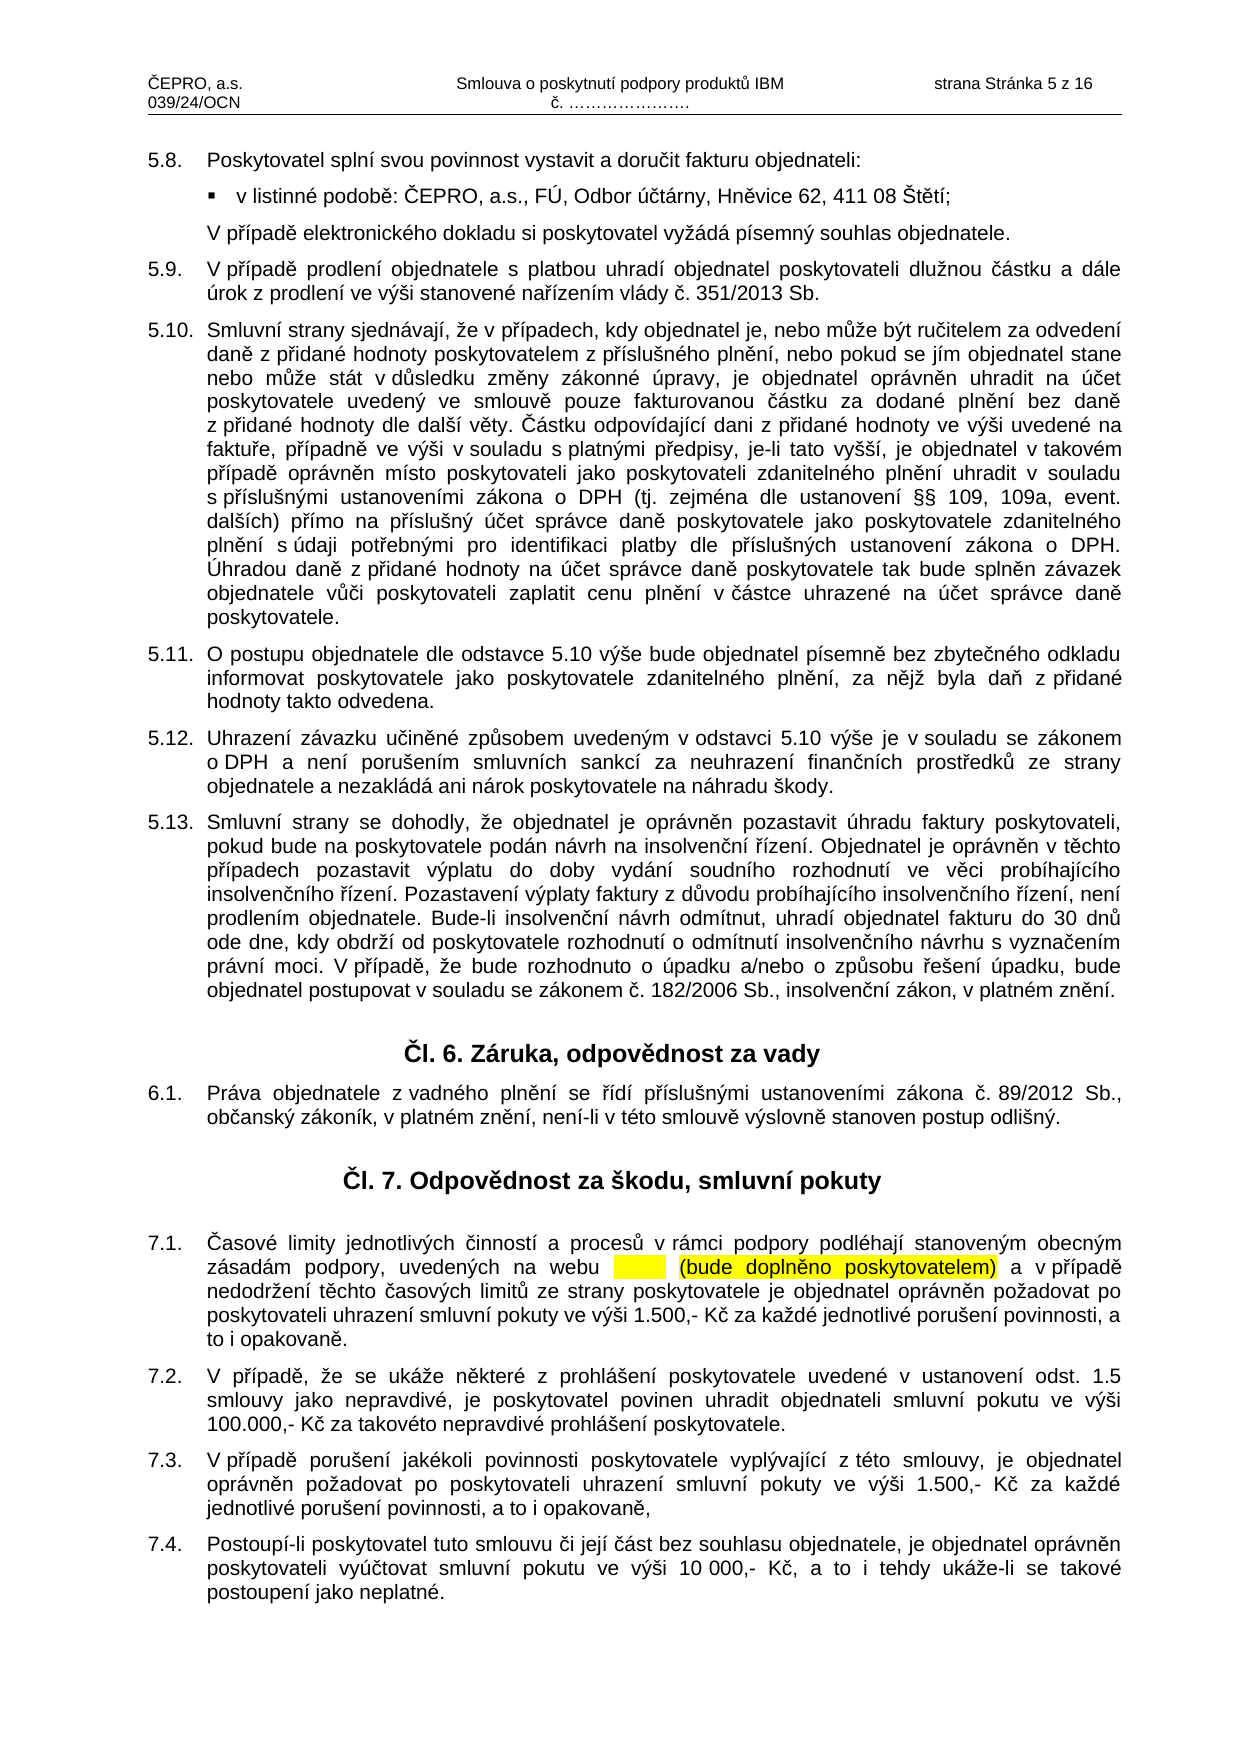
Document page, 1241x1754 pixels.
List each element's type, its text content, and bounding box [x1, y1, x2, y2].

list Odpovědnost za škodu, smluvní pokuty [102, 1166, 1122, 1195]
list Poskytovatel splní svou povinnost vystavit a doručit fakturu objednateli: [148, 148, 1122, 172]
list V případě, že se ukáže některé z prohlášení poskytovatele uvedené v ustanovení odst. 1.5 smlouvy jako nepravdivé, je poskytovatel povinen uhradit objednateli smluvní pokutu ve výši 100.000,- Kč za takovéto nepravdivé prohlášení poskytovatele. [148, 1363, 1122, 1435]
list Smluvní strany sjednávají, že v případech, kdy objednatel je, nebo může být ručitelem za odvedení daně z přidané hodnoty poskytovatelem z příslušného plnění, nebo pokud se jím objednatel stane nebo může stát v důsledku změny zákonné úpravy, je objednatel oprávněn uhradit na účet poskytovatele uvedený ve smlouvě pouze fakturovanou částku za dodané plnění bez daně z přidané hodnoty dle další věty. Částku odpovídající dani z přidané hodnoty ve výši uvedené na faktuře, případně ve výši v souladu s platnými předpisy, je-li tato vyšší, je objednatel v takovém případě oprávněn místo poskytovateli jako poskytovateli zdanitelného plnění uhradit v souladu s příslušnými ustanoveními zákona o DPH (tj. zejména dle ustanovení §§ 109, 109a, event. dalších) přímo na příslušný účet správce daně poskytovatele jako poskytovatele zdanitelného plnění s údaji potřebnými pro identifikaci platby dle příslušných ustanovení zákona o DPH. Úhradou daně z přidané hodnoty na účet správce daně poskytovatele tak bude splněn závazek objednatele vůči poskytovateli zaplatit cenu plnění v částce uhrazené na účet správce daně poskytovatele. [148, 317, 1122, 629]
list V případě porušení jakékoli povinnosti poskytovatele vyplývající z této smlouvy, je objednatel oprávněn požadovat po poskytovateli uhrazení smluvní pokuty ve výši 1.500,- Kč za každé jednotlivé porušení povinnosti, a to i opakovaně, [148, 1448, 1122, 1520]
list V případě prodlení objednatele s platbou uhradí objednatel poskytovateli dlužnou částku a dále úrok z prodlení ve výši stanovené nařízením vlády č. 351/2013 Sb. [148, 257, 1122, 305]
list Záruka, odpovědnost za vady [102, 1039, 1122, 1068]
list O postupu objednatele dle odstavce 5.10 výše bude objednatel písemně bez zbytečného odkladu informovat poskytovatele jako poskytovatele zdanitelného plnění, za nějž byla daň z přidané hodnoty takto odvedena. [148, 641, 1122, 713]
list Postoupí-li poskytovatel tuto smlouvu či její část bez souhlasu objednatele, je objednatel oprávněn poskytovateli vyúčtovat smluvní pokutu ve výši 10 000,- Kč, a to i tehdy ukáže-li se takové postoupení jako neplatné. [148, 1532, 1122, 1604]
list Uhrazení závazku učiněné způsobem uvedeným v odstavci 5.10 výše je v souladu se zákonem o DPH a není porušením smluvních sankcí za neuhrazení finančních prostředků ze strany objednatele a nezakládá ani nárok poskytovatele na náhradu škody. [148, 726, 1122, 798]
list V případě elektronického dokladu si poskytovatel vyžádá písemný souhlas objednatele. [207, 221, 1122, 244]
list Práva objednatele z vadného plnění se řídí příslušnými ustanoveními zákona č. 89/2012 Sb., občanský zákoník, v platném znění, není-li v této smlouvě výslovně stanoven postup odlišný. [148, 1081, 1122, 1128]
list Smluvní strany se dohodly, že objednatel je oprávněn pozastavit úhradu faktury poskytovateli, pokud bude na poskytovatele podán návrh na insolvenční řízení. Objednatel je oprávněn v těchto případech pozastavit výplatu do doby vydání soudního rozhodnutí ve věci probíhajícího insolvenčního řízení. Pozastavení výplaty faktury z důvodu probíhajícího insolvenčního řízení, není prodlením objednatele. Bude-li insolvenční návrh odmítnut, uhradí objednatel fakturu do 30 dnů ode dne, kdy obdrží od poskytovatele rozhodnutí o odmítnutí insolvenčního návrhu s vyznačením právní moci. V případě, že bude rozhodnuto o úpadku a/nebo o způsobu řešení úpadku, bude objednatel postupovat v souladu se zákonem č. 182/2006 Sb., insolvenční zákon, v platném znění. [148, 810, 1122, 1002]
list Časové limity jednotlivých činností a procesů v rámci podpory podléhají stanoveným obecným zásadám podpory, uvedených na webu (bude doplněno poskytovatelem) a v případě nedodržení těchto časových limitů ze strany poskytovatele je objednatel oprávněn požadovat po poskytovateli uhrazení smluvní pokuty ve výši 1.500,- Kč za každé jednotlivé porušení povinnosti, a to i opakovaně. [148, 1231, 1122, 1351]
list v listinné podobě: ČEPRO, a.s., FÚ, Odbor účtárny, Hněvice 62, 411 08 Štětí; [207, 184, 1122, 208]
